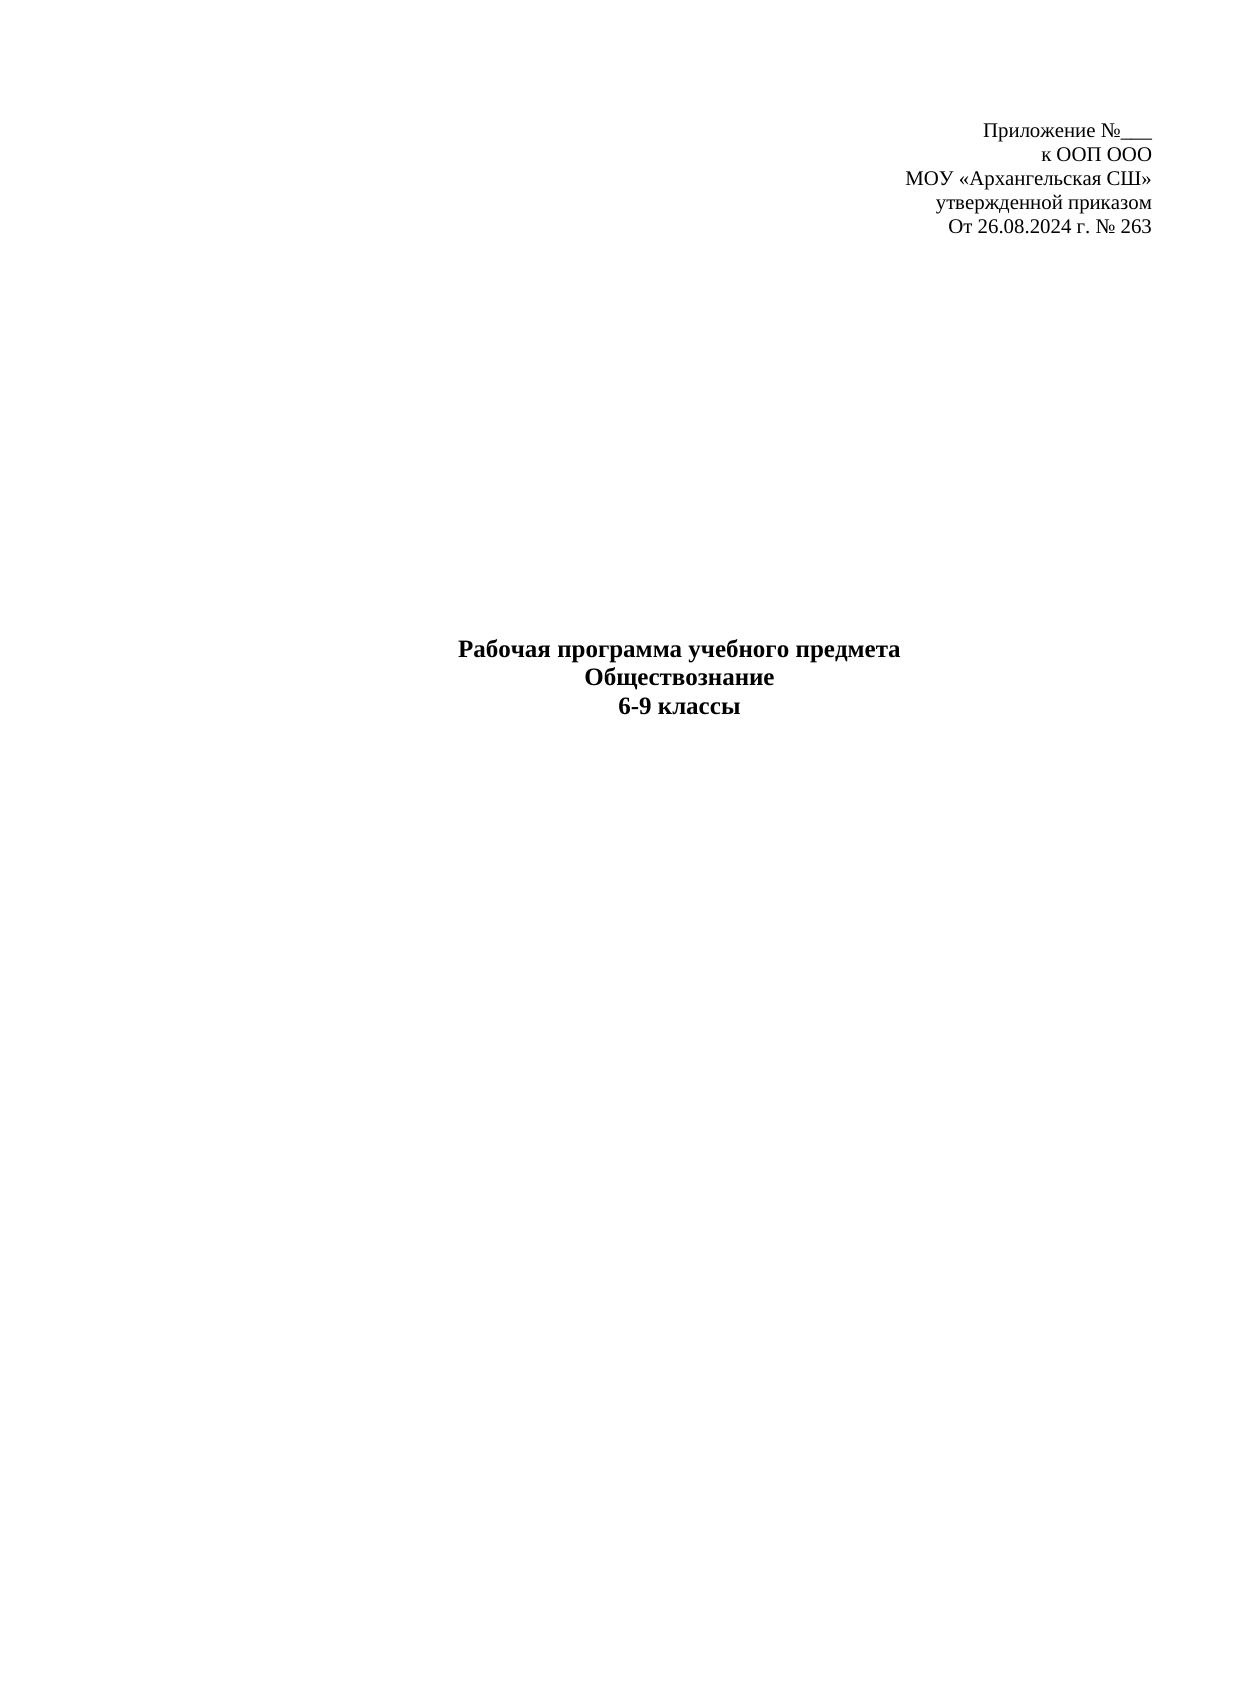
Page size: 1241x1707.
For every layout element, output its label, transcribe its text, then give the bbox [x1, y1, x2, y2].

text Обществознание [148, 662, 1152, 691]
text Приложение №___ [148, 118, 1152, 142]
text От 26.08.2024 г. № 263 [148, 214, 1152, 238]
text МОУ «Архангельская СШ» [148, 166, 1152, 190]
text к ООП ООО [148, 142, 1152, 166]
text утвержденной приказом [148, 190, 1152, 214]
text Рабочая программа учебного предмета [148, 634, 1152, 662]
text 6-9 классы [148, 691, 1152, 720]
